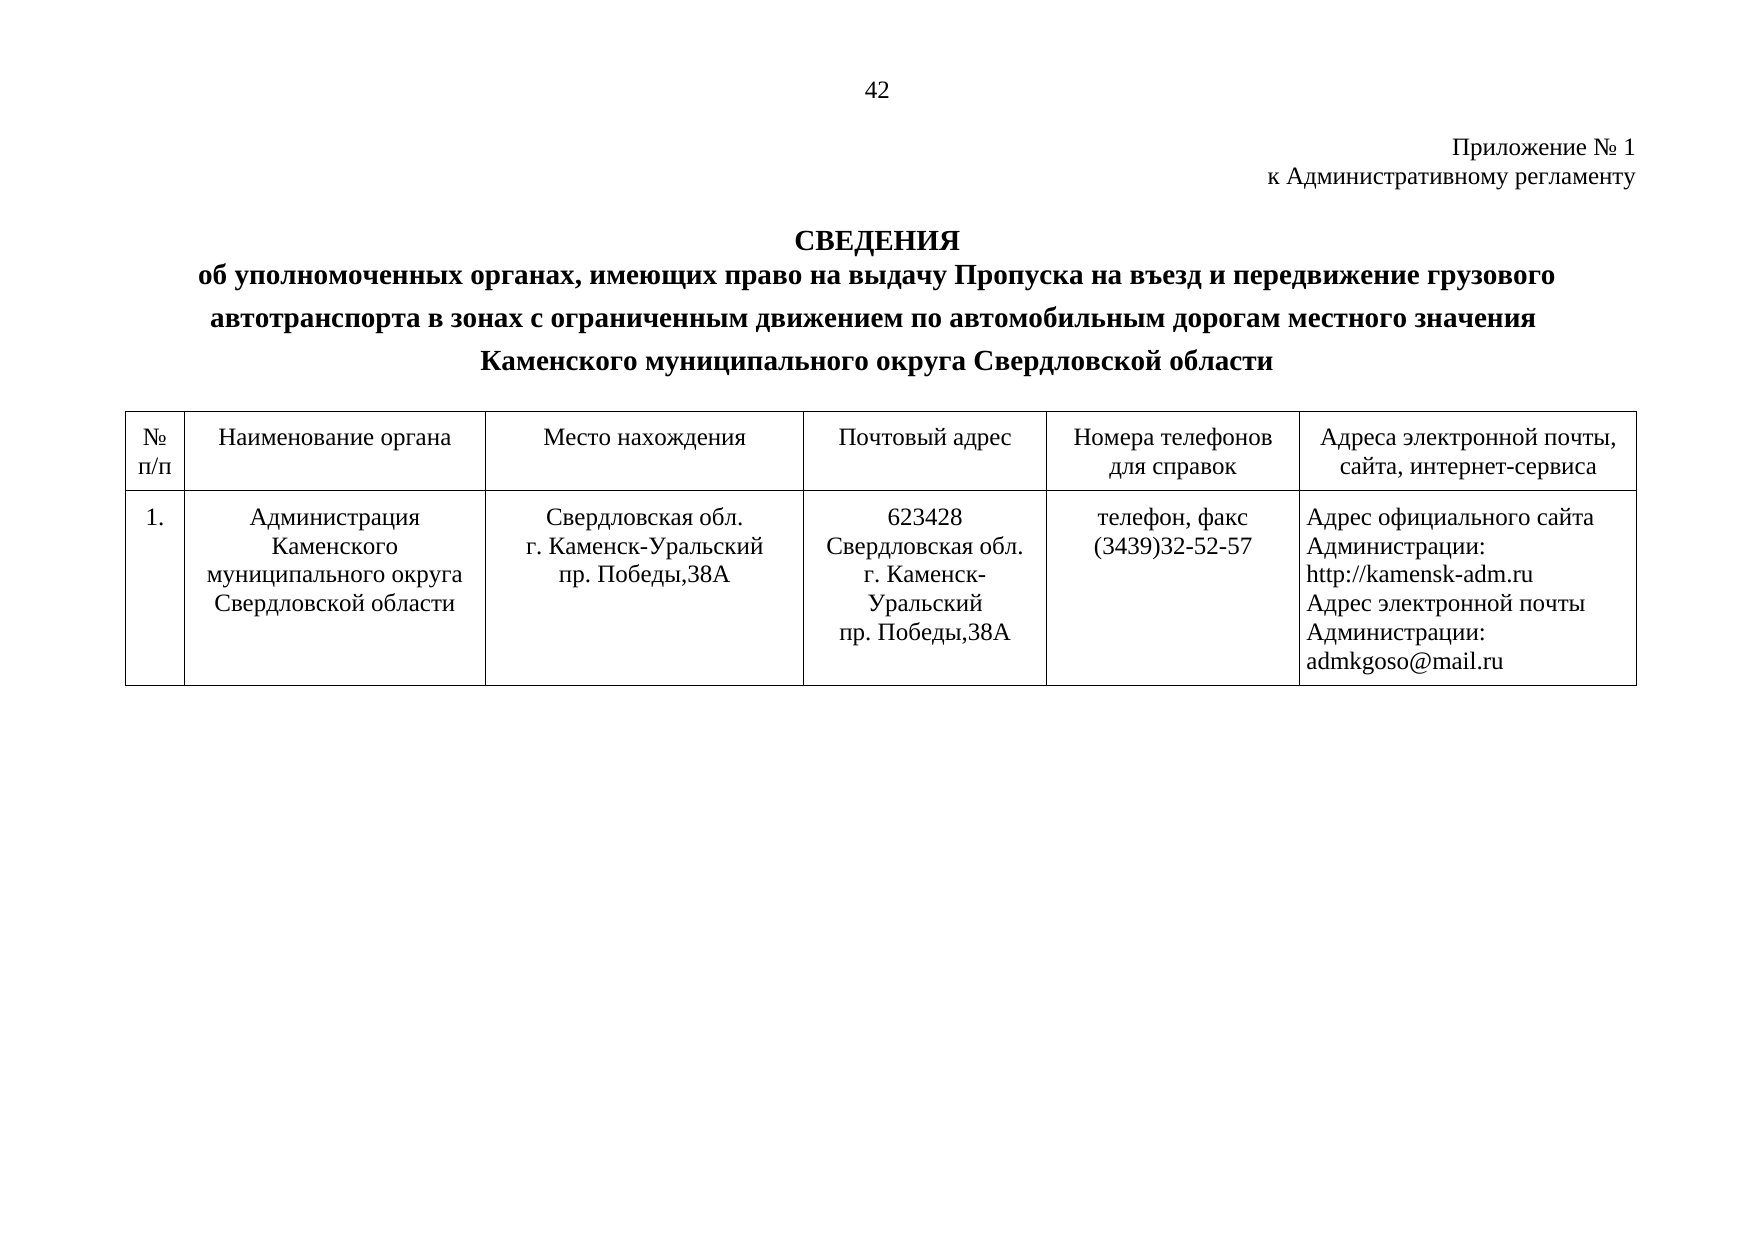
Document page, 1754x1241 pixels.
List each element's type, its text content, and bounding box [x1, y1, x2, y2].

table_header Почтовый адрес [804, 412, 1046, 490]
table_cell 1. [126, 491, 184, 685]
text к Административному регламенту [118, 161, 1636, 190]
table_cell Администрация Каменского муниципального округа Свердловской области [185, 491, 485, 685]
table_header № п/п [126, 412, 184, 490]
table_header Адреса электронной почты, сайта, интернет-сервиса [1300, 412, 1636, 490]
table_cell Свердловская обл. г. Каменск-Уральский пр. Победы,38А [486, 491, 803, 685]
table_header Номера телефонов для справок [1047, 412, 1299, 490]
table_cell 623428 Свердловская обл. г. Каменск-Уральский пр. Победы,38А [804, 491, 1046, 685]
table_cell Адрес официального сайта Администрации: http://kamensk-adm.ru Адрес электронной почты Администрации: admkgoso@mail.ru [1300, 491, 1636, 685]
table_header Наименование органа [185, 412, 485, 490]
text Приложение № 1 [118, 132, 1636, 161]
title СВЕДЕНИЯ [118, 223, 1636, 257]
title об уполномоченных органах, имеющих право на выдачу Пропуска на въезд и передвижение грузового автотранспорта в зонах с ограниченным движением по автомобильным дорогам местного значения Каменского муниципального округа Свердловской области [118, 257, 1636, 377]
table_header Место нахождения [486, 412, 803, 490]
table_cell телефон, факс (3439)32-52-57 [1047, 491, 1299, 685]
